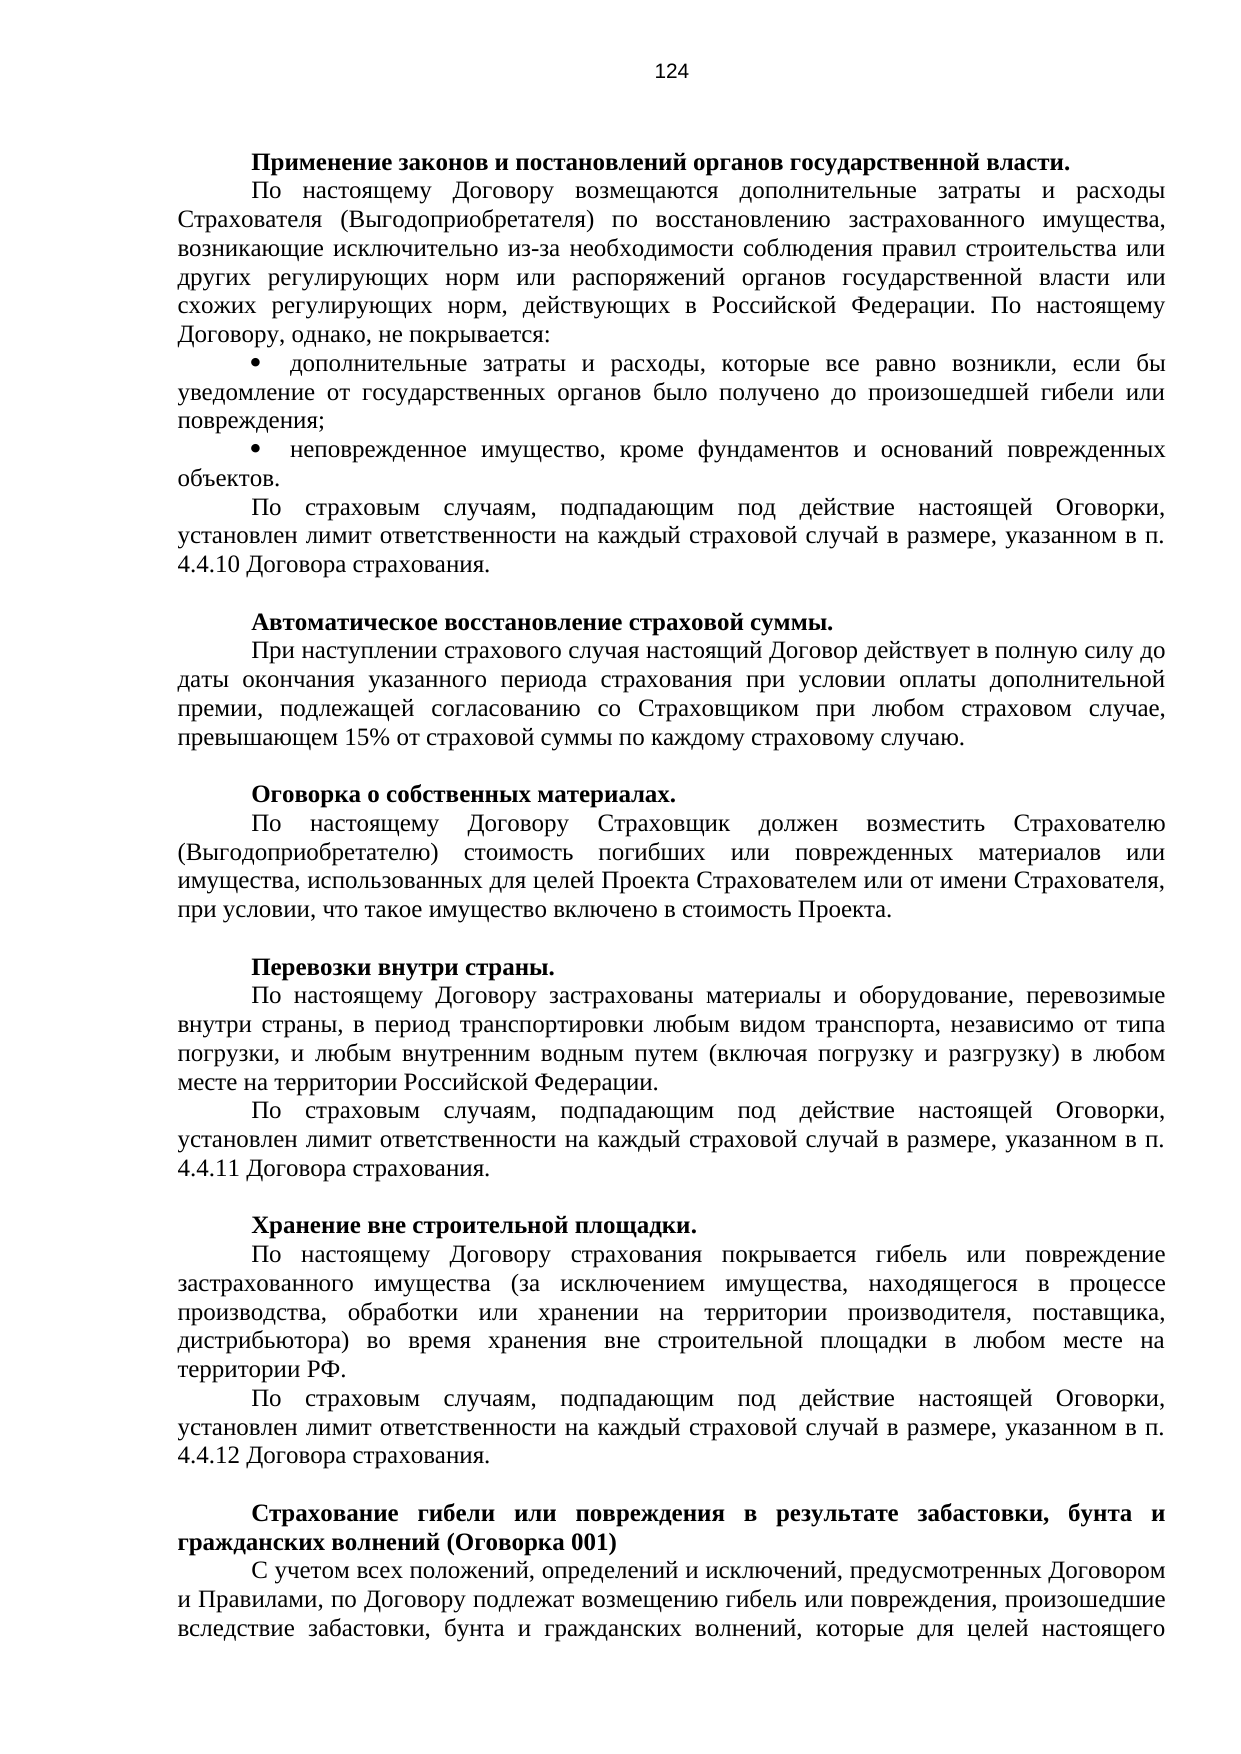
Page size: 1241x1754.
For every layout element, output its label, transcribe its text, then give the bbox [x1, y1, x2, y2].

list дополнительные затраты и расходы, которые все равно возникли, если бы уведомление от государственных органов было получено до произошедшей гибели или повреждения; [177, 348, 1166, 434]
text Оговорка о собственных материалах. [177, 779, 1166, 808]
text По страховым случаям, подпадающим под действие настоящей Оговорки, установлен лимит ответственности на каждый страховой случай в размере, указанном в п. 4.4.10 Договора страхования. [177, 492, 1166, 578]
text По настоящему Договору страхования покрывается гибель или повреждение застрахованного имущества (за исключением имущества, находящегося в процессе производства, обработки или хранении на территории производителя, поставщика, дистрибьютора) во время хранения вне строительной площадки в любом месте на территории РФ. [177, 1239, 1166, 1383]
text Автоматическое восстановление страховой суммы. [177, 607, 1166, 636]
text По настоящему Договору застрахованы материалы и оборудование, перевозимые внутри страны, в период транспортировки любым видом транспорта, независимо от типа погрузки, и любым внутренним водным путем (включая погрузку и разгрузку) в любом месте на территории Российской Федерации. [177, 981, 1166, 1096]
text Перевозки внутри страны. [177, 952, 1166, 981]
text При наступлении страхового случая настоящий Договор действует в полную силу до даты окончания указанного периода страхования при условии оплаты дополнительной премии, подлежащей согласованию со Страховщиком при любом страховом случае, превышающем 15% от страховой суммы по каждому страховому случаю. [177, 636, 1166, 751]
text Применение законов и постановлений органов государственной власти. [177, 147, 1166, 176]
text По настоящему Договору Страховщик должен возместить Страхователю (Выгодоприобретателю) стоимость погибших или поврежденных материалов или имущества, использованных для целей Проекта Страхователем или от имени Страхователя, при условии, что такое имущество включено в стоимость Проекта. [177, 808, 1166, 923]
text Страхование гибели или повреждения в результате забастовки, бунта и гражданских волнений (Оговорка 001) [177, 1498, 1166, 1556]
text По страховым случаям, подпадающим под действие настоящей Оговорки, установлен лимит ответственности на каждый страховой случай в размере, указанном в п. 4.4.12 Договора страхования. [177, 1383, 1166, 1469]
text Хранение вне строительной площадки. [177, 1211, 1166, 1239]
list неповрежденное имущество, кроме фундаментов и оснований поврежденных объектов. [177, 434, 1166, 492]
text По настоящему Договору возмещаются дополнительные затраты и расходы Страхователя (Выгодоприобретателя) по восстановлению застрахованного имущества, возникающие исключительно из-за необходимости соблюдения правил строительства или других регулирующих норм или распоряжений органов государственной власти или схожих регулирующих норм, действующих в Российской Федерации. По настоящему Договору, однако, не покрывается: [177, 176, 1166, 348]
text По страховым случаям, подпадающим под действие настоящей Оговорки, установлен лимит ответственности на каждый страховой случай в размере, указанном в п. 4.4.11 Договора страхования. [177, 1096, 1166, 1182]
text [177, 1556, 1166, 1642]
